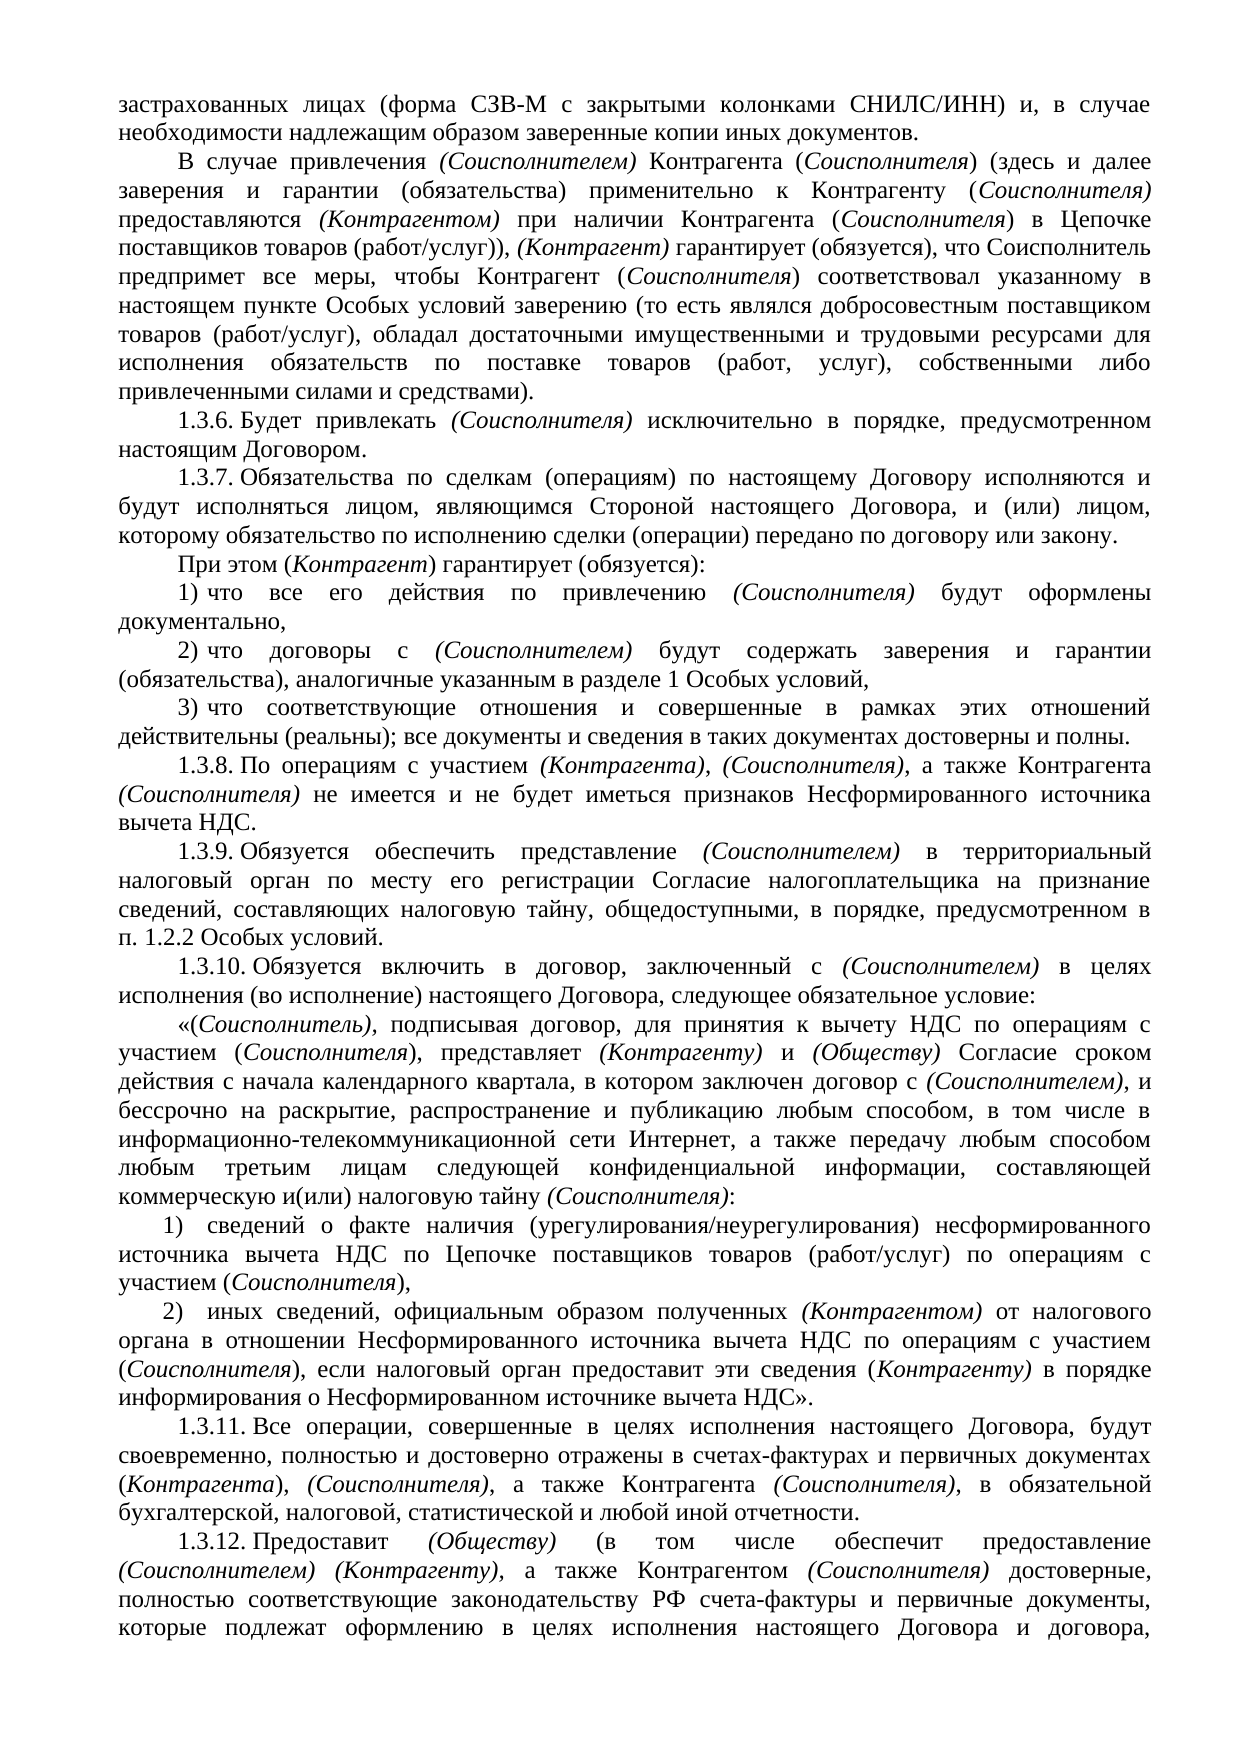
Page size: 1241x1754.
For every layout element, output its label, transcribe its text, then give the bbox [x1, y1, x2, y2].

list сведений о факте наличия (урегулирования/неурегулирования) несформированного источника вычета НДС по Цепочке поставщиков товаров (работ/услуг) по операциям с участием (Соисполнителя), [118, 1210, 1152, 1296]
text 1.3.6. Будет привлекать (Соисполнителя) исключительно в порядке, предусмотренном настоящим Договором. [118, 405, 1152, 462]
text 1.3.8. По операциям с участием (Контрагента), (Соисполнителя), а также Контрагента (Соисполнителя) не имеется и не будет иметься признаков Несформированного источника вычета НДС. [118, 750, 1152, 836]
list что договоры с (Соисполнителем) будут содержать заверения и гарантии (обязательства), аналогичные указанным в разделе 1 Особых условий, [118, 635, 1152, 692]
text В случае привлечения (Соисполнителем) Контрагента (Соисполнителя) (здесь и далее заверения и гарантии (обязательства) применительно к Контрагенту (Соисполнителя) предоставляются (Контрагентом) при наличии Контрагента (Соисполнителя) в Цепочке поставщиков товаров (работ/услуг)), (Контрагент) гарантирует (обязуется), что Соисполнитель предпримет все меры, чтобы Контрагент (Соисполнителя) соответствовал указанному в настоящем пункте Особых условий заверению (то есть являлся добросовестным поставщиком товаров (работ/услуг), обладал достаточными имущественными и трудовыми ресурсами для исполнения обязательств по поставке товаров (работ, услуг), собственными либо привлеченными силами и средствами). [118, 146, 1152, 405]
list что все его действия по привлечению (Соисполнителя) будут оформлены документально, [118, 577, 1152, 635]
text При этом (Контрагент) гарантирует (обязуется): [118, 549, 1152, 577]
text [118, 89, 1152, 146]
text 1.3.10. Обязуется включить в договор, заключенный с (Соисполнителем) в целях исполнения (во исполнение) настоящего Договора, следующее обязательное условие: [118, 951, 1152, 1009]
list иных сведений, официальным образом полученных (Контрагентом) от налогового органа в отношении Несформированного источника вычета НДС по операциям с участием (Соисполнителя), если налоговый орган предоставит эти сведения (Контрагенту) в порядке информирования о Несформированном источнике вычета НДС». [118, 1296, 1152, 1411]
text 1.3.9. Обязуется обеспечить представление (Соисполнителем) в территориальный налоговый орган по месту его регистрации Согласие налогоплательщика на признание сведений, составляющих налоговую тайну, общедоступными, в порядке, предусмотренном в п. 1.2.2 Особых условий. [118, 836, 1152, 951]
list что соответствующие отношения и совершенные в рамках этих отношений действительны (реальны); все документы и сведения в таких документах достоверны и полны. [118, 692, 1152, 750]
text 1.3.7. Обязательства по сделкам (операциям) по настоящему Договору исполняются и будут исполняться лицом, являющимся Стороной настоящего Договора, и (или) лицом, которому обязательство по исполнению сделки (операции) передано по договору или закону. [118, 462, 1152, 549]
text 1.3.11. Все операции, совершенные в целях исполнения настоящего Договора, будут своевременно, полностью и достоверно отражены в счетах-фактурах и первичных документах (Контрагента), (Соисполнителя), а также Контрагента (Соисполнителя), в обязательной бухгалтерской, налоговой, статистической и любой иной отчетности. [118, 1411, 1152, 1526]
text «(Соисполнитель), подписывая договор, для принятия к вычету НДС по операциям с участием (Соисполнителя), представляет (Контрагенту) и (Обществу) Согласие сроком действия с начала календарного квартала, в котором заключен договор с (Соисполнителем), и бессрочно на раскрытие, распространение и публикацию любым способом, в том числе в информационно-телекоммуникационной сети Интернет, а также передачу любым способом любым третьим лицам следующей конфиденциальной информации, составляющей коммерческую и(или) налоговую тайну (Соисполнителя): [118, 1009, 1152, 1210]
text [118, 1526, 1152, 1641]
